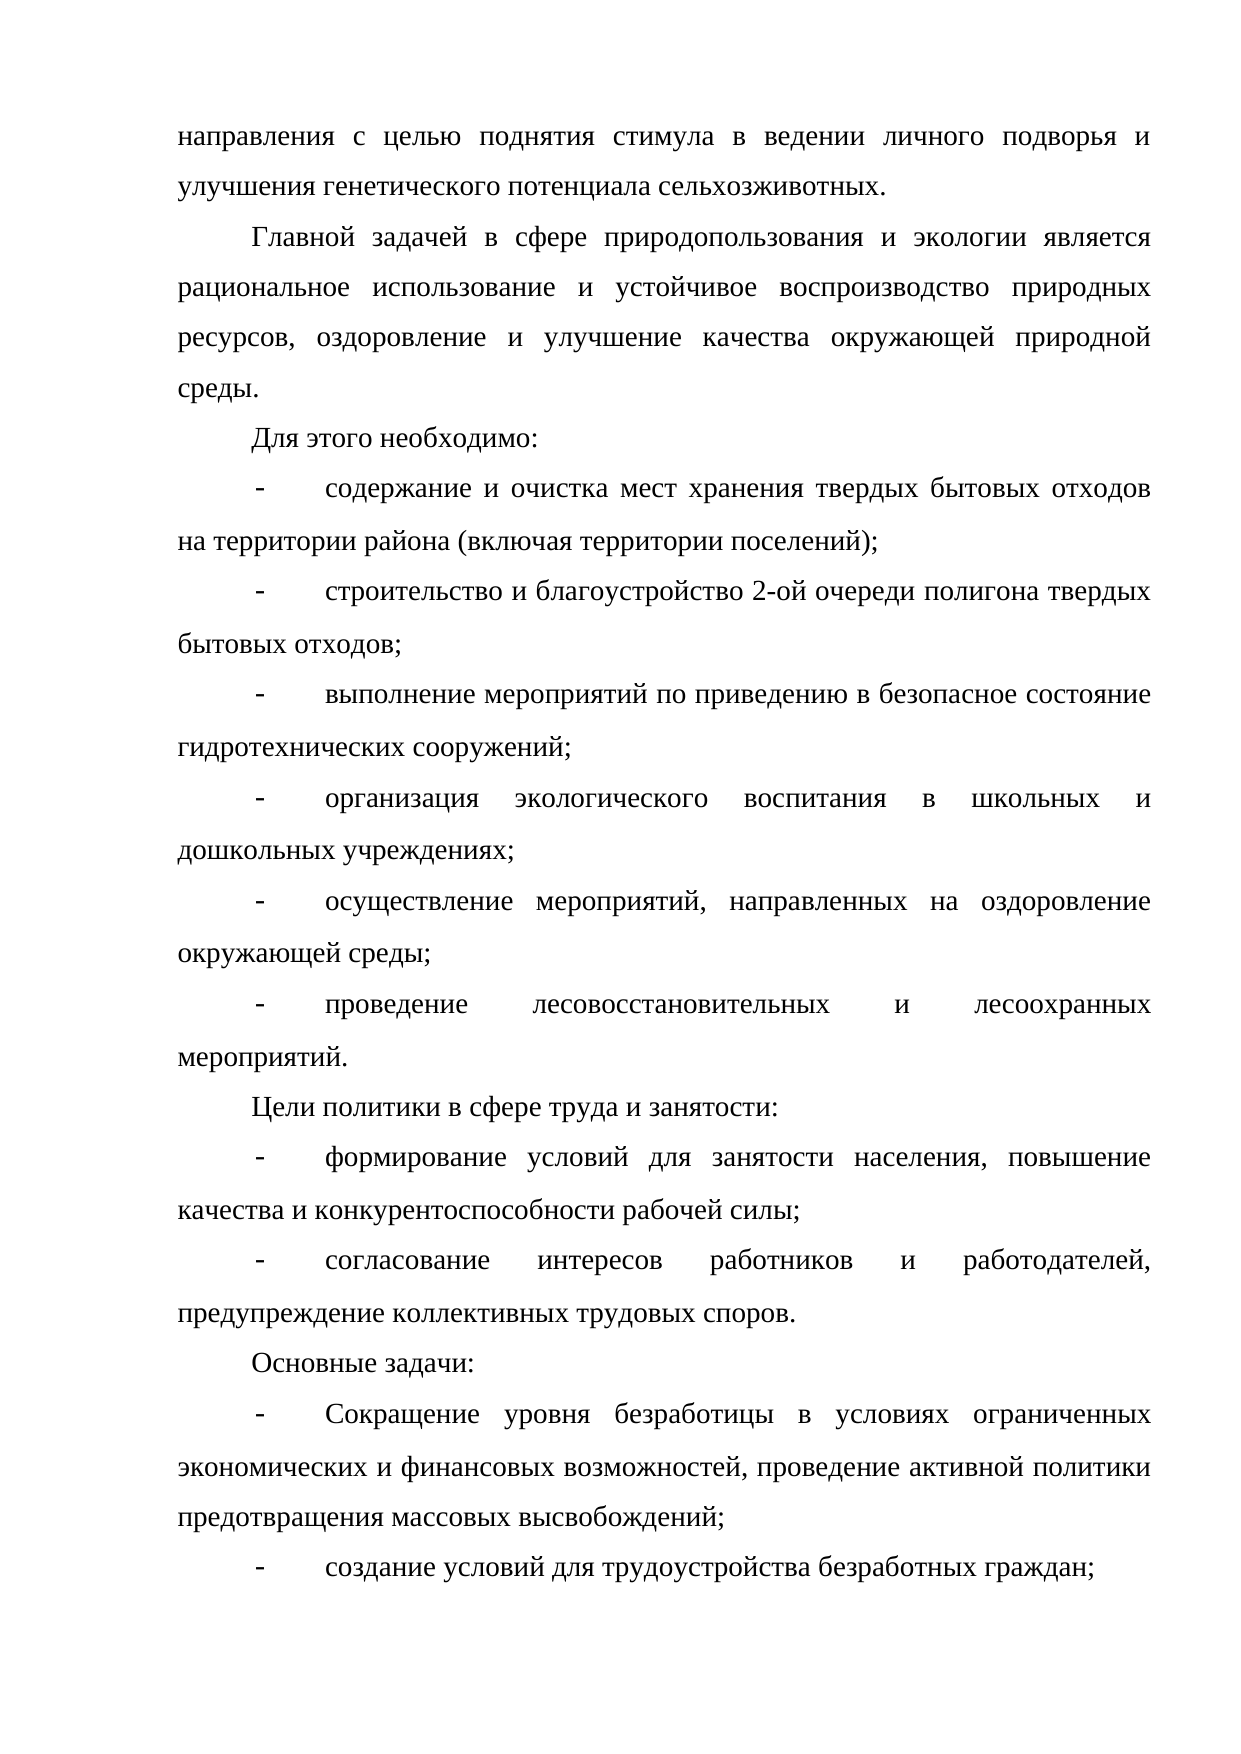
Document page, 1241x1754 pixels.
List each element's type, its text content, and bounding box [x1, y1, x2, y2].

list осуществление мероприятий, направленных на оздоровление окружающей среды; [177, 883, 1152, 969]
list выполнение мероприятий по приведению в безопасное состояние гидротехнических сооружений; [177, 677, 1152, 763]
text Для этого необходимо: [177, 420, 1152, 453]
text Основные задачи: [177, 1346, 1152, 1379]
list проведение лесовосстановительных и лесоохранных мероприятий. [177, 986, 1152, 1072]
list организация экологического воспитания в школьных и дошкольных учреждениях; [177, 780, 1152, 866]
text Главной задачей в сфере природопользования и экологии является рациональное использование и устойчивое воспроизводство природных ресурсов, оздоровление и улучшение качества окружающей природной среды. [177, 219, 1152, 403]
list содержание и очистка мест хранения твердых бытовых отходов на территории района (включая территории поселений); [177, 470, 1152, 557]
list согласование интересов работников и работодателей, предупреждение коллективных трудовых споров. [177, 1242, 1152, 1329]
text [177, 118, 1152, 202]
text Цели политики в сфере труда и занятости: [177, 1089, 1152, 1123]
list создание условий для трудоустройства безработных граждан; [177, 1549, 1152, 1585]
list формирование условий для занятости населения, повышение качества и конкурентоспособности рабочей силы; [177, 1139, 1152, 1226]
list Сокращение уровня безработицы в условиях ограниченных экономических и финансовых возможностей, проведение активной политики предотвращения массовых высвобождений; [177, 1396, 1152, 1533]
list строительство и благоустройство 2-ой очереди полигона твердых бытовых отходов; [177, 573, 1152, 660]
